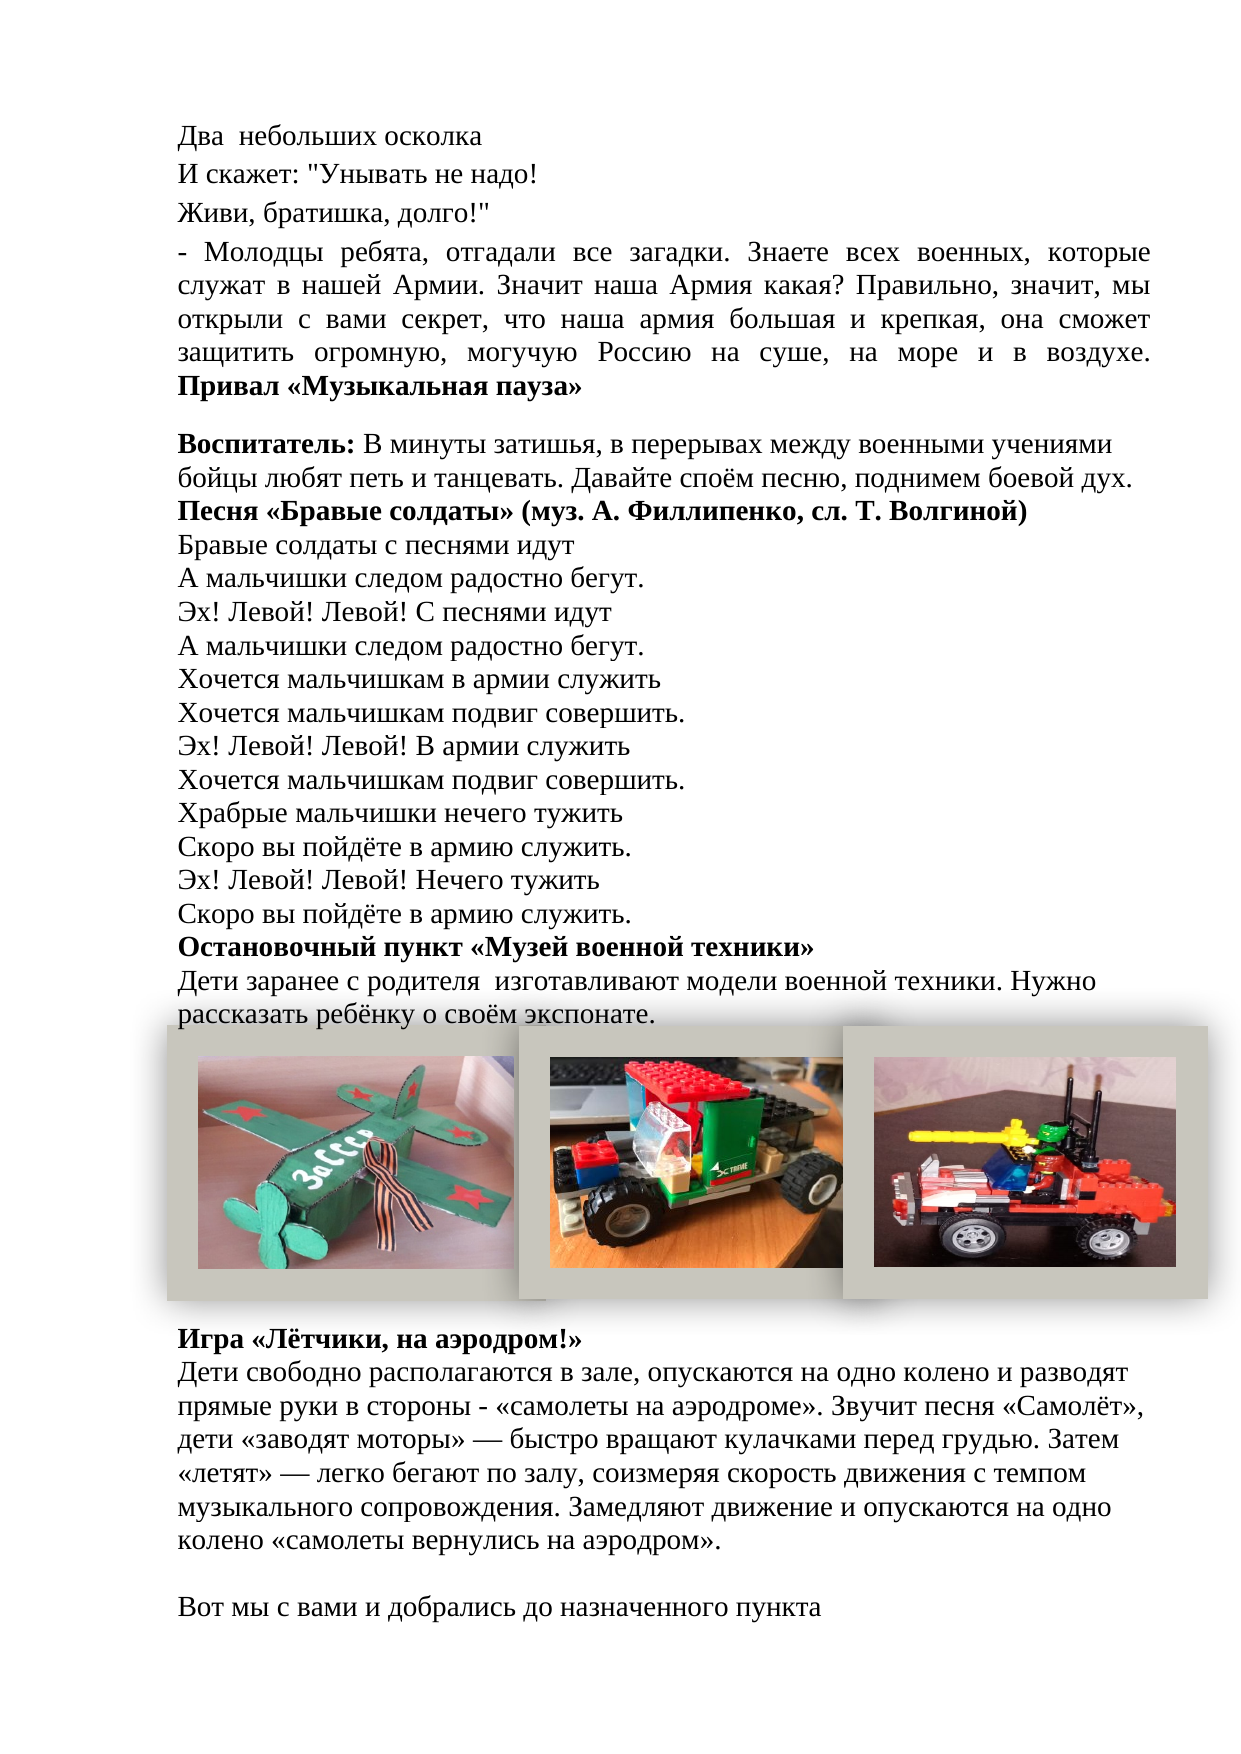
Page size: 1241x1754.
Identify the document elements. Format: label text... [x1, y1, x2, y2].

picture [874, 1057, 1176, 1267]
text Игра «Лётчики, на аэродром!» Дети свободно располагаются в зале, опускаются на одно колено и разводят прямые руки в стороны - «самолеты на аэродроме». Звучит песня «Самолёт», дети «заводят моторы» — быстро вращают кулачками перед грудью. Затем «летят» — легко бегают по залу, соизмеряя скорость движения с темпом музыкального сопровождения. Замедляют движение и опускаются на одно колено «самолеты вернулись на аэродром». Вот мы с вами и добрались до назначенного пункта [177, 1321, 1152, 1623]
text Воспитатель: В минуты затишья, в перерывах между военными учениями бойцы любят петь и танцевать. Давайте споём песню, поднимем боевой дух. Песня «Бравые солдаты» (муз. А. Филлипенко, сл. Т. Волгиной) Бравые солдаты с песнями идут А мальчишки следом радостно бегут. Эх! Левой! Левой! С песнями идут А мальчишки следом радостно бегут. Хочется мальчишкам в армии служить Хочется мальчишкам подвиг совершить. Эх! Левой! Левой! В армии служить Хочется мальчишкам подвиг совершить. Храбрые мальчишки нечего тужить Скоро вы пойдёте в армию служить. Эх! Левой! Левой! Нечего тужить Скоро вы пойдёте в армию служить. [177, 426, 1152, 929]
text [177, 118, 1152, 229]
text Остановочный пункт «Музей военной техники» Дети заранее с родителя изготавливают модели военной техники. Нужно рассказать ребёнку о своём экспонате. [177, 929, 1152, 1030]
text - Молодцы ребята, отгадали все загадки. Знаете всех военных, которые служат в нашей Армии. Значит наша Армия какая? Правильно, значит, мы открыли с вами секрет, что наша армия большая и крепкая, она сможет защитить огромную, могучую Россию на суше, на море и в воздухе. Привал «Музыкальная пауза» [177, 234, 1152, 401]
picture [198, 1056, 514, 1269]
picture [550, 1057, 843, 1268]
